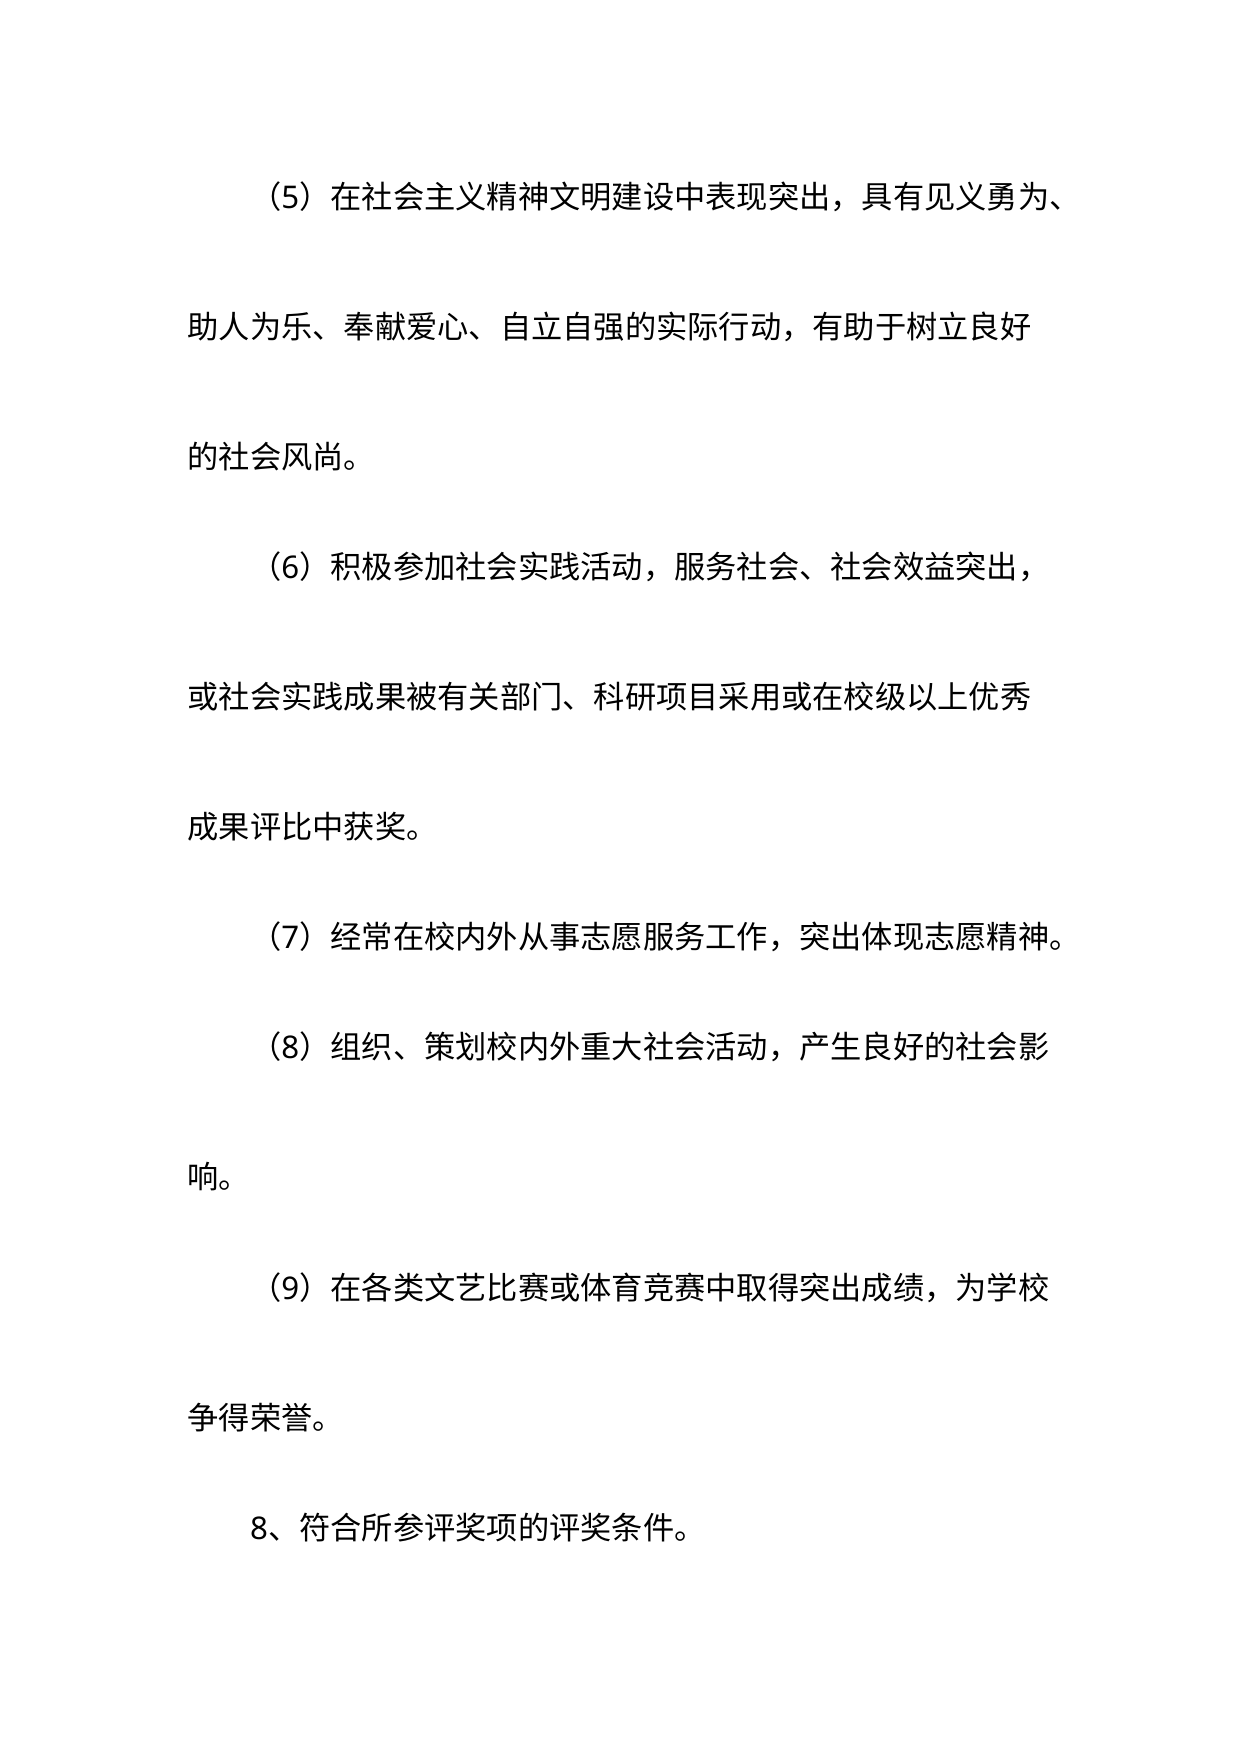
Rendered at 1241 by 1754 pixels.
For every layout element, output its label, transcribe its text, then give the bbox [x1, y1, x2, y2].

text （7）经常在校内外从事志愿服务工作，突出体现志愿精神。 [187, 902, 1053, 967]
text （8）组织、策划校内外重大社会活动，产生良好的社会影响。 [187, 1013, 1053, 1208]
text （5）在社会主义精神文明建设中表现突出，具有见义勇为、助人为乐、奉献爱心、自立自强的实际行动，有助于树立良好的社会风尚。 [187, 162, 1053, 487]
text （6）积极参加社会实践活动，服务社会、社会效益突出，或社会实践成果被有关部门、科研项目采用或在校级以上优秀成果评比中获奖。 [187, 532, 1053, 857]
text （9）在各类文艺比赛或体育竞赛中取得突出成绩，为学校争得荣誉。 [187, 1253, 1053, 1448]
text 8、符合所参评奖项的评奖条件。 [187, 1493, 1053, 1558]
